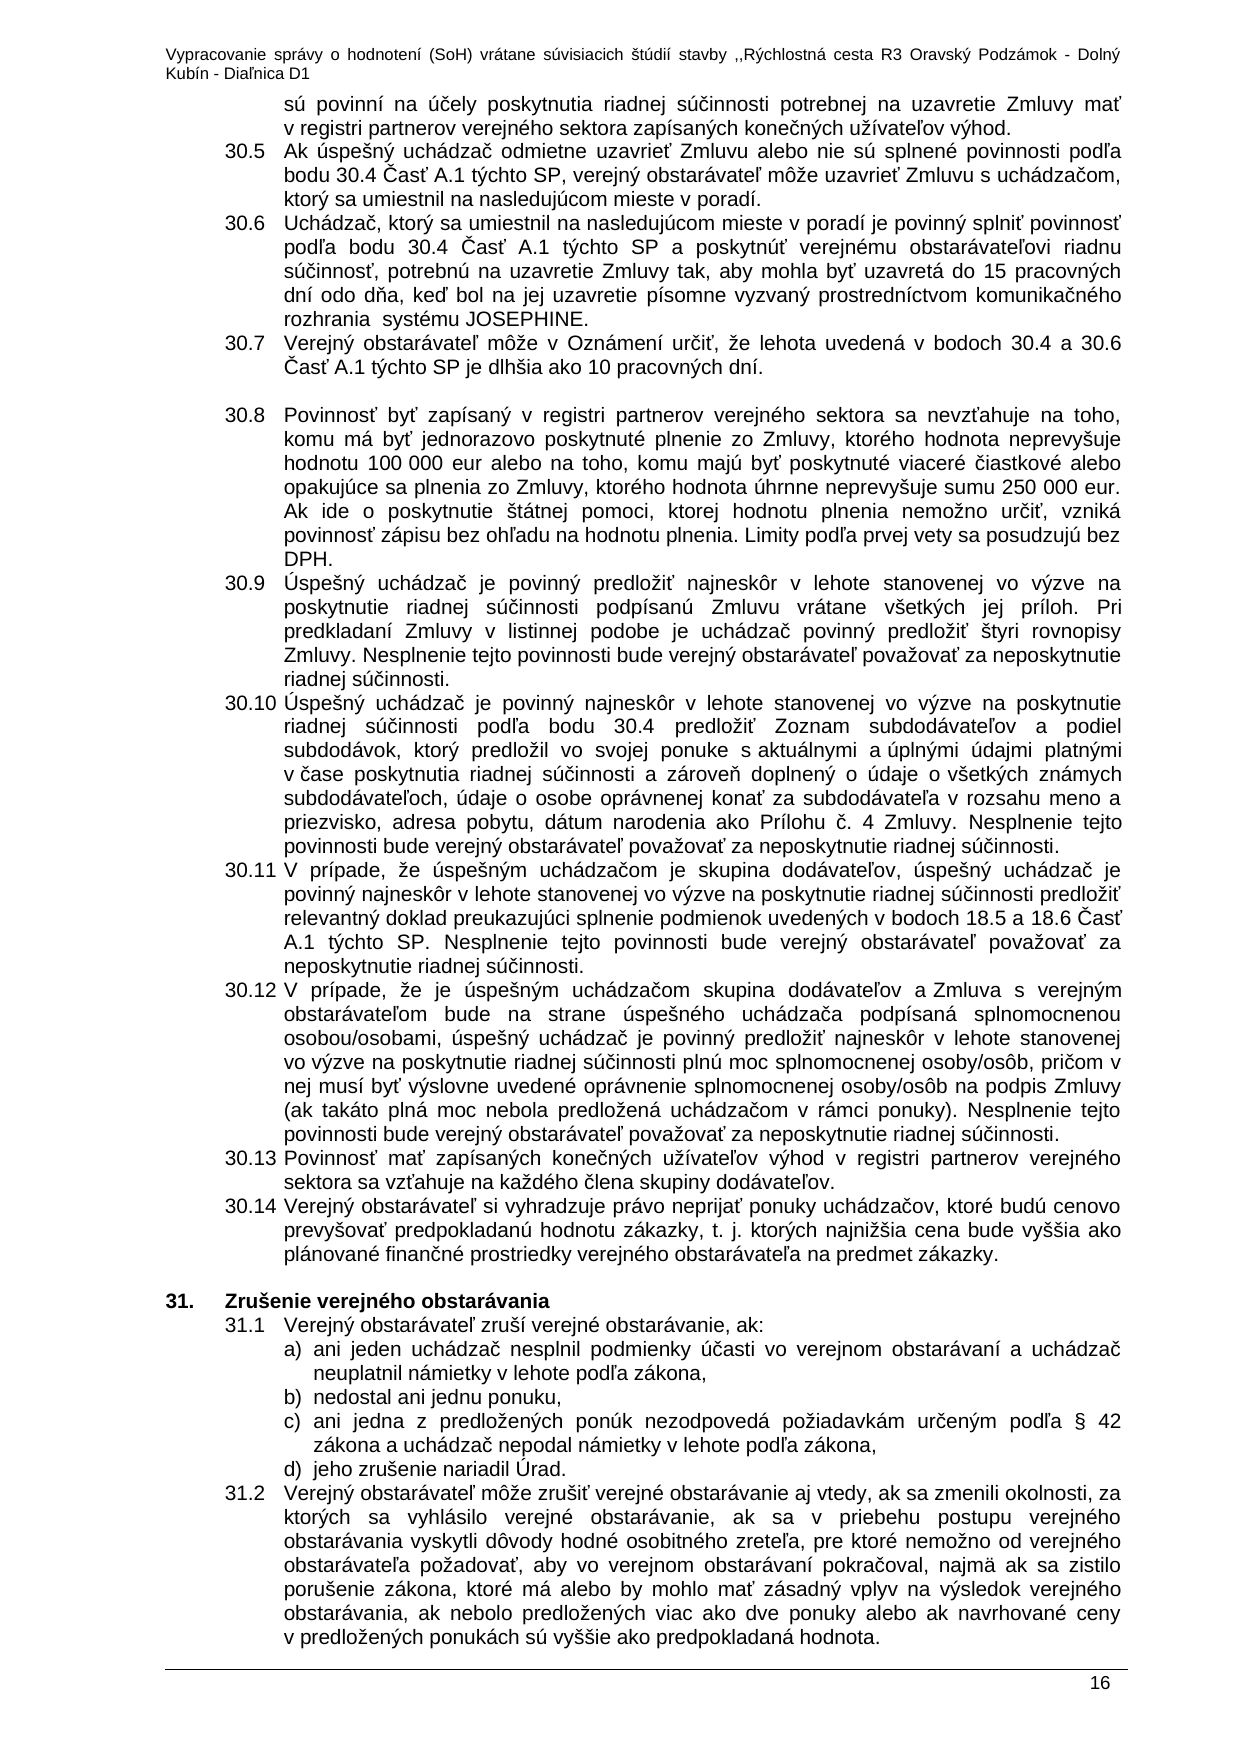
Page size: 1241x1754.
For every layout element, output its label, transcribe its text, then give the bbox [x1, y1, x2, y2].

text 30.7 Verejný obstarávateľ môže v Oznámení určiť, že lehota uvedená v bodoch 30.4 a 30.6 Časť A.1 týchto SP je dlhšia ako 10 pracovných dní. [224, 331, 1122, 379]
text 30.14 Verejný obstarávateľ si vyhradzuje právo neprijať ponuky uchádzačov, ktoré budú cenovo prevyšovať predpokladanú hodnotu zákazky, t. j. ktorých najnižšia cena bude vyššia ako plánované finančné prostriedky verejného obstarávateľa na predmet zákazky. [224, 1193, 1122, 1265]
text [224, 91, 1122, 139]
list jeho zrušenie nariadil Úrad. [283, 1457, 1122, 1481]
list ani jedna z predložených ponúk nezodpovedá požiadavkám určeným podľa § 42 zákona a uchádzač nepodal námietky v lehote podľa zákona, [283, 1409, 1122, 1457]
list Verejný obstarávateľ zruší verejné obstarávanie, ak: [224, 1313, 1122, 1337]
text 30.13 Povinnosť mať zapísaných konečných užívateľov výhod v registri partnerov verejného sektora sa vzťahuje na každého člena skupiny dodávateľov. [224, 1146, 1122, 1193]
text 30.11 V prípade, že úspešným uchádzačom je skupina dodávateľov, úspešný uchádzač je povinný najneskôr v lehote stanovenej vo výzve na poskytnutie riadnej súčinnosti predložiť relevantný doklad preukazujúci splnenie podmienok uvedených v bodoch 18.5 a 18.6 Časť A.1 týchto SP. Nesplnenie tejto povinnosti bude verejný obstarávateľ považovať za neposkytnutie riadnej súčinnosti. [224, 858, 1122, 978]
list Verejný obstarávateľ môže zrušiť verejné obstarávanie aj vtedy, ak sa zmenili okolnosti, za ktorých sa vyhlásilo verejné obstarávanie, ak sa v priebehu postupu verejného obstarávania vyskytli dôvody hodné osobitného zreteľa, pre ktoré nemožno od verejného obstarávateľa požadovať, aby vo verejnom obstarávaní pokračoval, najmä ak sa zistilo porušenie zákona, ktoré má alebo by mohlo mať zásadný vplyv na výsledok verejného obstarávania, ak nebolo predložených viac ako dve ponuky alebo ak navrhované ceny v predložených ponukách sú vyššie ako predpokladaná hodnota. [224, 1481, 1122, 1649]
text 31. Zrušenie verejného obstarávania [165, 1289, 1122, 1313]
list ani jeden uchádzač nesplnil podmienky účasti vo verejnom obstarávaní a uchádzač neuplatnil námietky v lehote podľa zákona, [283, 1337, 1122, 1385]
list nedostal ani jednu ponuku, [283, 1385, 1122, 1409]
text 30.5 Ak úspešný uchádzač odmietne uzavrieť Zmluvu alebo nie sú splnené povinnosti podľa bodu 30.4 Časť A.1 týchto SP, verejný obstarávateľ môže uzavrieť Zmluvu s uchádzačom, ktorý sa umiestnil na nasledujúcom mieste v poradí. [224, 139, 1122, 211]
text 30.8 Povinnosť byť zapísaný v registri partnerov verejného sektora sa nevzťahuje na toho, komu má byť jednorazovo poskytnuté plnenie zo Zmluvy, ktorého hodnota neprevyšuje hodnotu 100 000 eur alebo na toho, komu majú byť poskytnuté viaceré čiastkové alebo opakujúce sa plnenia zo Zmluvy, ktorého hodnota úhrnne neprevyšuje sumu 250 000 eur. Ak ide o poskytnutie štátnej pomoci, ktorej hodnotu plnenia nemožno určiť, vzniká povinnosť zápisu bez ohľadu na hodnotu plnenia. Limity podľa prvej vety sa posudzujú bez DPH. [224, 403, 1122, 571]
text 30.10 Úspešný uchádzač je povinný najneskôr v lehote stanovenej vo výzve na poskytnutie riadnej súčinnosti podľa bodu 30.4 predložiť Zoznam subdodávateľov a podiel subdodávok, ktorý predložil vo svojej ponuke s aktuálnymi a úplnými údajmi platnými v čase poskytnutia riadnej súčinnosti a zároveň doplnený o údaje o všetkých známych subdodávateľoch, údaje o osobe oprávnenej konať za subdodávateľa v rozsahu meno a priezvisko, adresa pobytu, dátum narodenia ako Prílohu č. 4 Zmluvy. Nesplnenie tejto povinnosti bude verejný obstarávateľ považovať za neposkytnutie riadnej súčinnosti. [224, 690, 1122, 858]
text 30.12 V prípade, že je úspešným uchádzačom skupina dodávateľov a Zmluva s verejným obstarávateľom bude na strane úspešného uchádzača podpísaná splnomocnenou osobou/osobami, úspešný uchádzač je povinný predložiť najneskôr v lehote stanovenej vo výzve na poskytnutie riadnej súčinnosti plnú moc splnomocnenej osoby/osôb, pričom v nej musí byť výslovne uvedené oprávnenie splnomocnenej osoby/osôb na podpis Zmluvy (ak takáto plná moc nebola predložená uchádzačom v rámci ponuky). Nesplnenie tejto povinnosti bude verejný obstarávateľ považovať za neposkytnutie riadnej súčinnosti. [224, 978, 1122, 1146]
text 30.9 Úspešný uchádzač je povinný predložiť najneskôr v lehote stanovenej vo výzve na poskytnutie riadnej súčinnosti podpísanú Zmluvu vrátane všetkých jej príloh. Pri predkladaní Zmluvy v listinnej podobe je uchádzač povinný predložiť štyri rovnopisy Zmluvy. Nesplnenie tejto povinnosti bude verejný obstarávateľ považovať za neposkytnutie riadnej súčinnosti. [224, 571, 1122, 690]
text 30.6 Uchádzač, ktorý sa umiestnil na nasledujúcom mieste v poradí je povinný splniť povinnosť podľa bodu 30.4 Časť A.1 týchto SP a poskytnúť verejnému obstarávateľovi riadnu súčinnosť, potrebnú na uzavretie Zmluvy tak, aby mohla byť uzavretá do 15 pracovných dní odo dňa, keď bol na jej uzavretie písomne vyzvaný prostredníctvom komunikačného rozhrania systému JOSEPHINE. [224, 211, 1122, 331]
